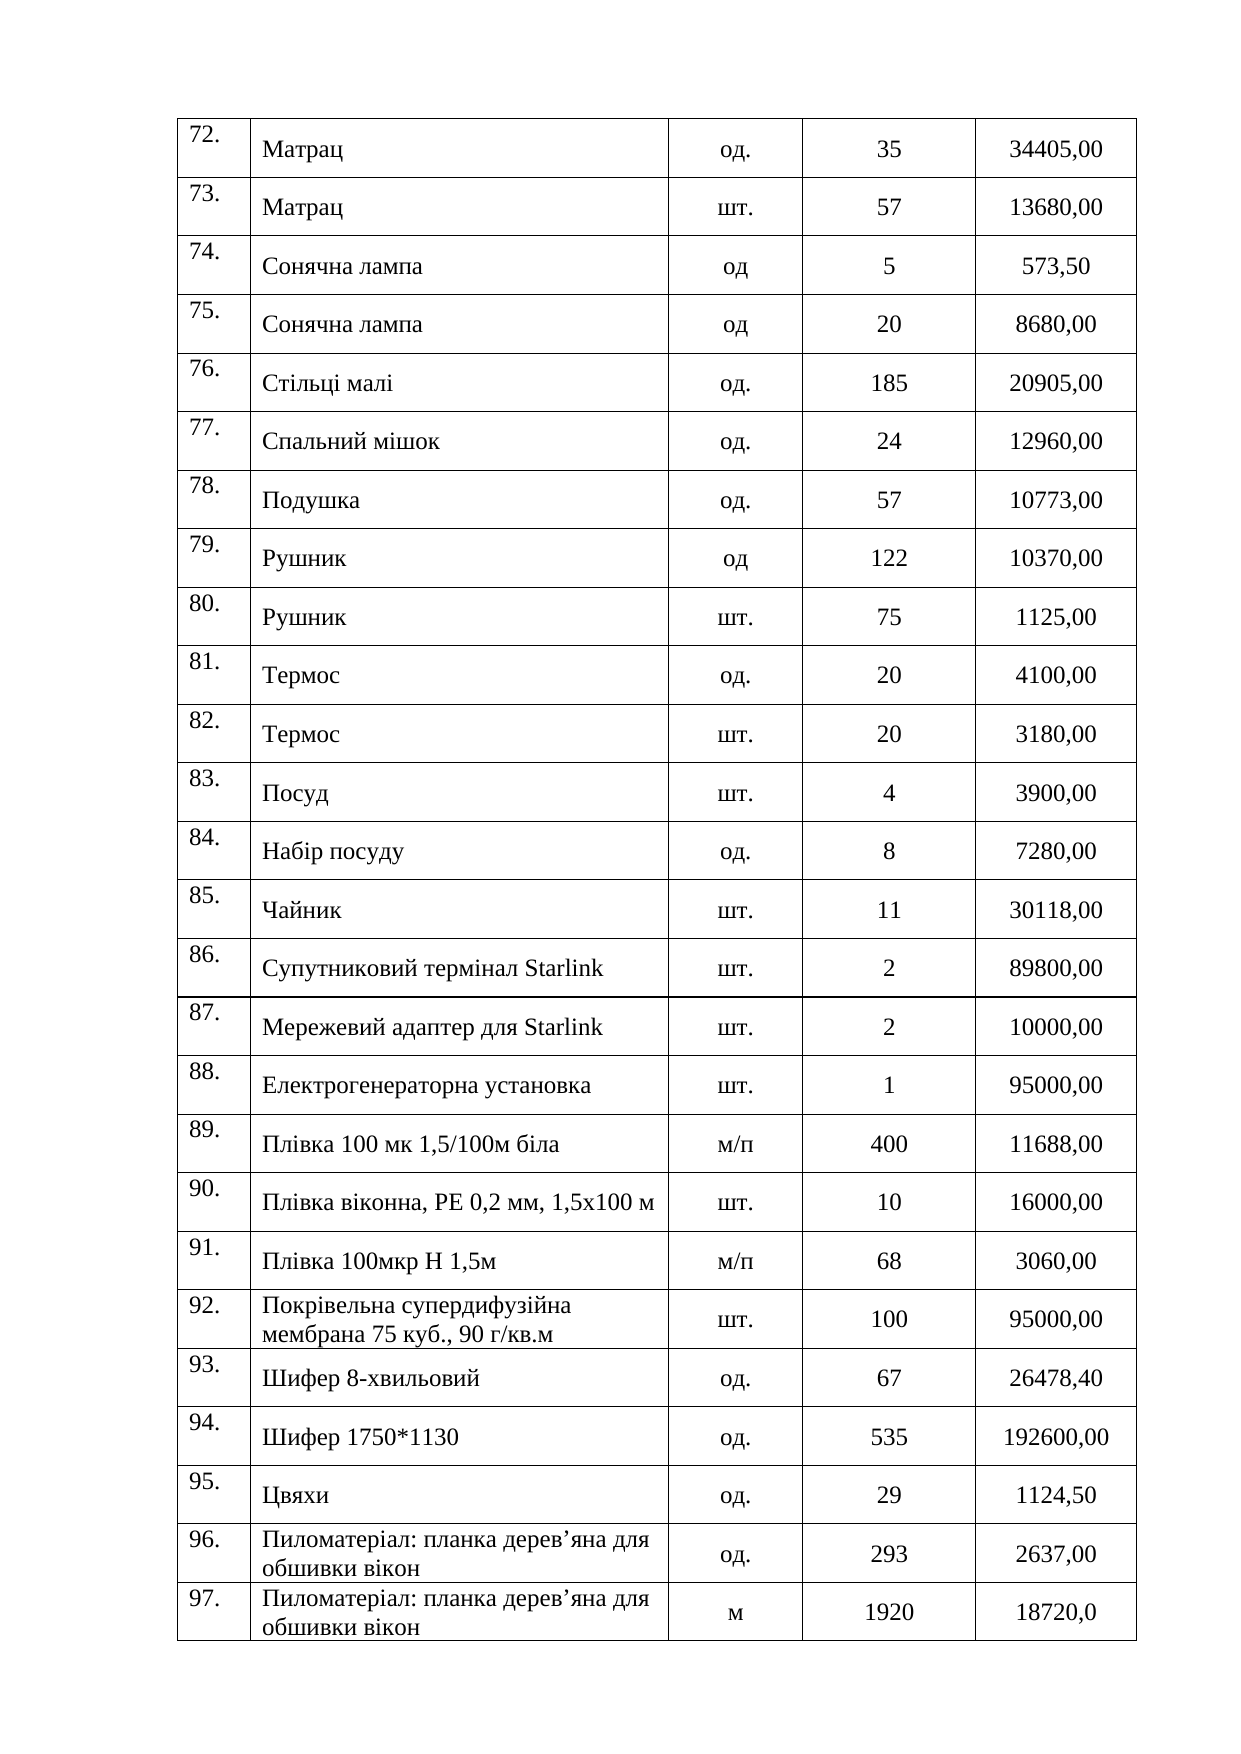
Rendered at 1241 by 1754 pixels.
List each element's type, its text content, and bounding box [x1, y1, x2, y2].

table_cell [178, 822, 250, 879]
table_cell [178, 1290, 250, 1348]
table_cell 293 [803, 1524, 975, 1582]
table_cell Чайник [251, 880, 668, 938]
table_cell [178, 1466, 250, 1523]
table_cell [178, 471, 250, 528]
table_cell од. [669, 646, 802, 704]
table_cell од. [669, 354, 802, 411]
table_cell од. [669, 119, 802, 177]
table_cell [178, 880, 250, 938]
table_cell [178, 1524, 250, 1582]
table_cell [178, 295, 250, 352]
table_cell 10 [803, 1173, 975, 1231]
table_cell 185 [803, 354, 975, 411]
table_cell 29 [803, 1466, 975, 1523]
table_cell 20 [803, 295, 975, 352]
table_cell 35 [803, 119, 975, 177]
table_cell Пиломатеріал: планка дерев’яна для обшивки вікон [251, 1524, 668, 1582]
table_cell [178, 588, 250, 645]
table_cell 7280,00 [976, 822, 1136, 879]
table_cell Мережевий адаптер для Starlink [251, 998, 668, 1055]
table_cell 20905,00 [976, 354, 1136, 411]
table_cell од. [669, 471, 802, 528]
table_cell [178, 178, 250, 235]
table_cell шт. [669, 939, 802, 996]
table_cell од [669, 295, 802, 352]
table_cell 57 [803, 471, 975, 528]
table_cell 34405,00 [976, 119, 1136, 177]
table_cell Шифер 8-хвильовий [251, 1349, 668, 1406]
table_cell [178, 998, 250, 1055]
table_cell 67 [803, 1349, 975, 1406]
table_cell [178, 354, 250, 411]
table_cell 95000,00 [976, 1290, 1136, 1348]
table_cell 30118,00 [976, 880, 1136, 938]
table_cell Термос [251, 705, 668, 762]
table_cell од. [669, 822, 802, 879]
table_cell шт. [669, 705, 802, 762]
table_cell 95000,00 [976, 1056, 1136, 1113]
table_cell од. [669, 1349, 802, 1406]
table_cell [178, 705, 250, 762]
table_cell шт. [669, 998, 802, 1055]
table_cell 12960,00 [976, 412, 1136, 469]
table_cell Спальний мішок [251, 412, 668, 469]
table_cell 5 [803, 236, 975, 294]
table_cell Матрац [251, 178, 668, 235]
table_cell 2 [803, 939, 975, 996]
table_cell 3900,00 [976, 763, 1136, 821]
table_cell 8 [803, 822, 975, 879]
table_cell 16000,00 [976, 1173, 1136, 1231]
table_cell 26478,40 [976, 1349, 1136, 1406]
table_cell 2 [803, 998, 975, 1055]
table_cell шт. [669, 178, 802, 235]
table_cell м [669, 1583, 802, 1640]
table_cell шт. [669, 1290, 802, 1348]
table_cell Посуд [251, 763, 668, 821]
table_cell [178, 1583, 250, 1640]
table_cell 3060,00 [976, 1232, 1136, 1289]
table_cell 11688,00 [976, 1115, 1136, 1172]
table_cell 2637,00 [976, 1524, 1136, 1582]
table_cell 573,50 [976, 236, 1136, 294]
table_cell [178, 1349, 250, 1406]
table_cell 3180,00 [976, 705, 1136, 762]
table_cell 11 [803, 880, 975, 938]
table_cell [178, 1115, 250, 1172]
table_cell Набір посуду [251, 822, 668, 879]
table_cell Стільці малі [251, 354, 668, 411]
table_cell Плівка віконна, РЕ 0,2 мм, 1,5х100 м [251, 1173, 668, 1231]
table_cell 20 [803, 705, 975, 762]
table_cell [178, 763, 250, 821]
table_cell м/п [669, 1232, 802, 1289]
table_cell 18720,0 [976, 1583, 1136, 1640]
table_cell 4 [803, 763, 975, 821]
table_cell Шифер 1750*1130 [251, 1407, 668, 1465]
table_cell Плівка 100 мк 1,5/100м біла [251, 1115, 668, 1172]
table_cell 8680,00 [976, 295, 1136, 352]
table_cell Цвяхи [251, 1466, 668, 1523]
table_cell шт. [669, 1056, 802, 1113]
table_cell [178, 1232, 250, 1289]
table_cell Рушник [251, 588, 668, 645]
table_cell [178, 119, 250, 177]
table_cell 57 [803, 178, 975, 235]
table_cell 1920 [803, 1583, 975, 1640]
table_cell 535 [803, 1407, 975, 1465]
table_cell од [669, 236, 802, 294]
table_cell 13680,00 [976, 178, 1136, 235]
table_cell шт. [669, 880, 802, 938]
table_cell [178, 1173, 250, 1231]
table_cell од. [669, 1466, 802, 1523]
table_cell 100 [803, 1290, 975, 1348]
table_cell од. [669, 412, 802, 469]
table_cell 1 [803, 1056, 975, 1113]
table_cell Подушка [251, 471, 668, 528]
table_cell 24 [803, 412, 975, 469]
table_cell Покрівельна супердифузійна мембрана 75 куб., 90 г/кв.м [251, 1290, 668, 1348]
table_cell шт. [669, 1173, 802, 1231]
table_cell шт. [669, 763, 802, 821]
table_cell Плівка 100мкр Н 1,5м [251, 1232, 668, 1289]
table_cell [178, 939, 250, 996]
table_cell [178, 529, 250, 587]
table_cell 20 [803, 646, 975, 704]
table_cell Сонячна лампа [251, 236, 668, 294]
table_cell [178, 1407, 250, 1465]
table_cell 4100,00 [976, 646, 1136, 704]
table_cell [178, 1056, 250, 1113]
table_cell 10773,00 [976, 471, 1136, 528]
table_cell од. [669, 1524, 802, 1582]
table_cell Рушник [251, 529, 668, 587]
table_cell 400 [803, 1115, 975, 1172]
table_cell 1125,00 [976, 588, 1136, 645]
table_cell 68 [803, 1232, 975, 1289]
table_cell од [669, 529, 802, 587]
table_cell Матрац [251, 119, 668, 177]
table_cell [178, 646, 250, 704]
table_cell 192600,00 [976, 1407, 1136, 1465]
table_cell Пиломатеріал: планка дерев’яна для обшивки вікон [251, 1583, 668, 1640]
table_cell [178, 236, 250, 294]
table_cell Сонячна лампа [251, 295, 668, 352]
table_cell од. [669, 1407, 802, 1465]
table_cell 89800,00 [976, 939, 1136, 996]
table_cell 10370,00 [976, 529, 1136, 587]
table_cell 122 [803, 529, 975, 587]
table_cell м/п [669, 1115, 802, 1172]
table_cell шт. [669, 588, 802, 645]
table_cell 75 [803, 588, 975, 645]
table_cell Супутниковий термінал Starlink [251, 939, 668, 996]
table_cell [178, 412, 250, 469]
table_cell Електрогенераторна установка [251, 1056, 668, 1113]
table_cell Термос [251, 646, 668, 704]
table_cell 10000,00 [976, 998, 1136, 1055]
table_cell 1124,50 [976, 1466, 1136, 1523]
